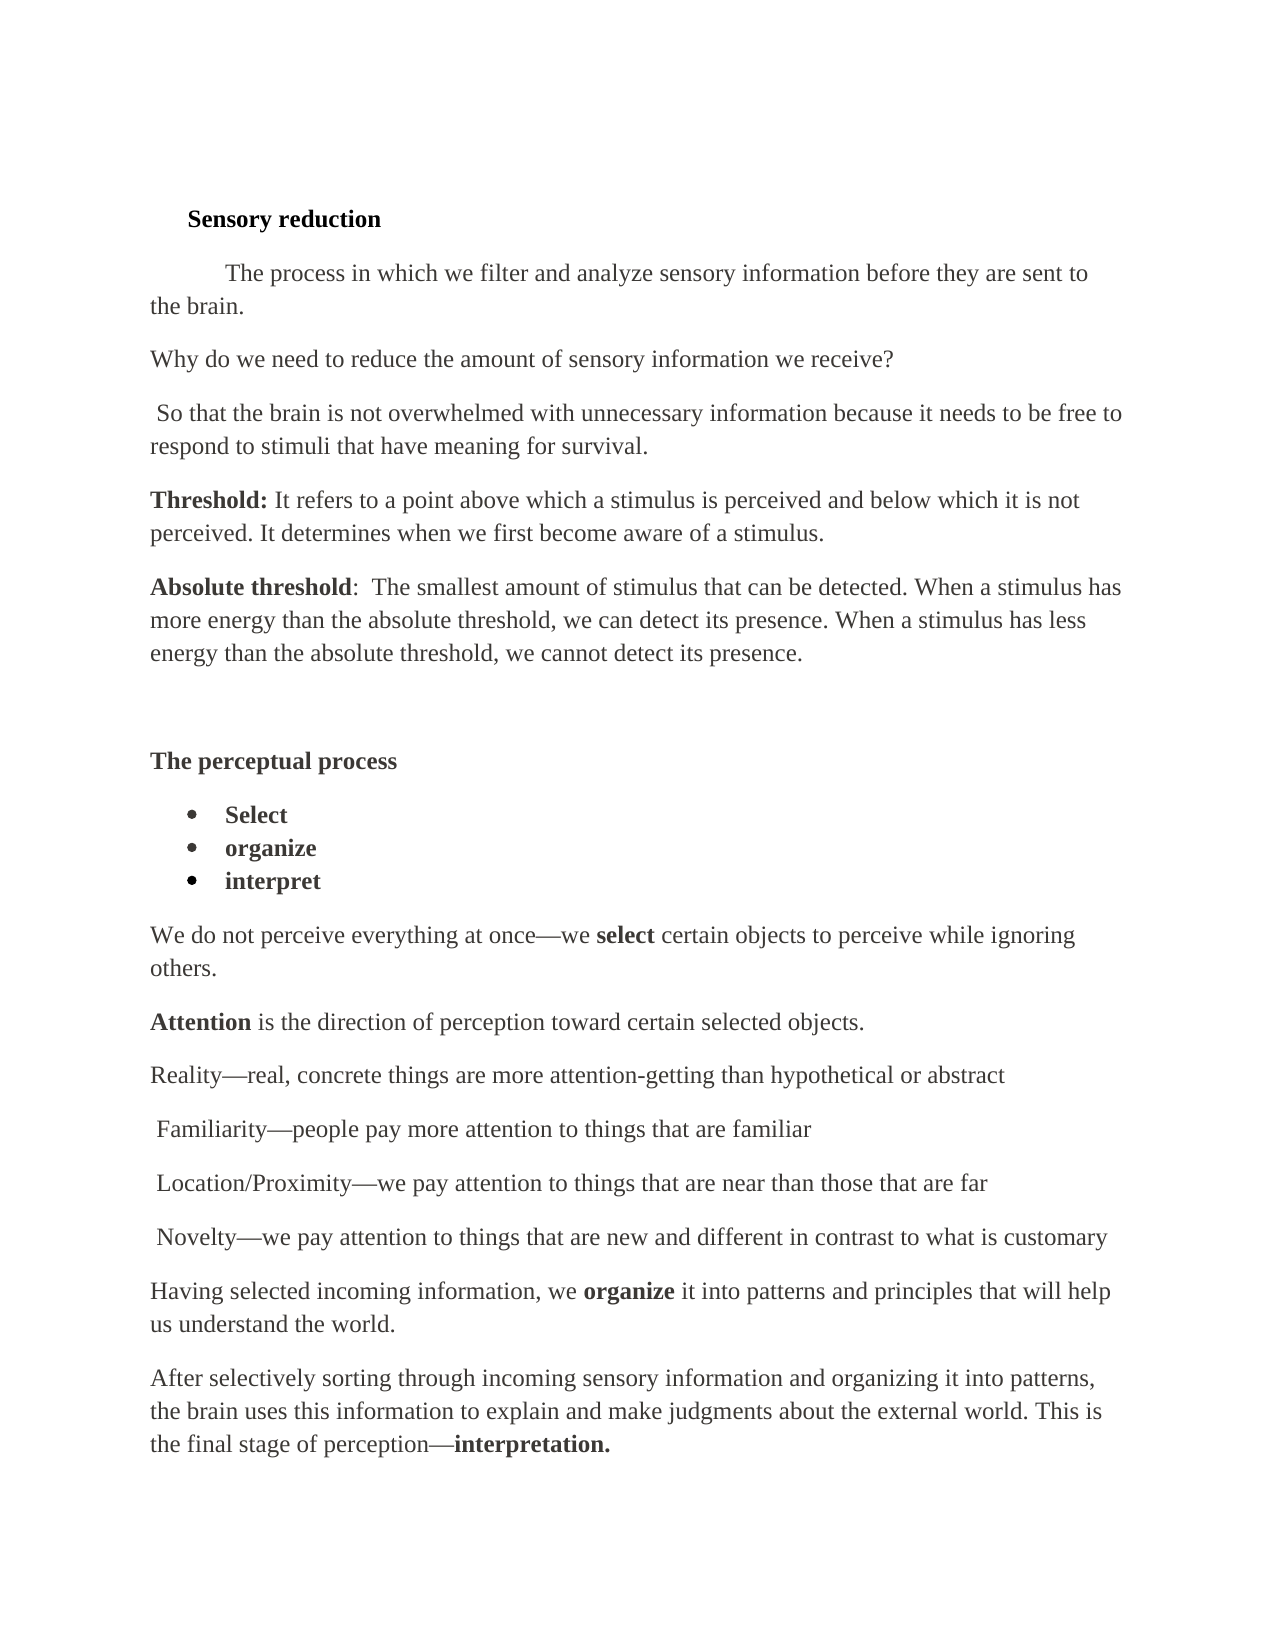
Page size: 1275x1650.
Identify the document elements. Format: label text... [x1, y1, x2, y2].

list organize [187, 833, 1125, 862]
text Sensory reduction [187, 204, 1125, 233]
text Absolute threshold: The smallest amount of stimulus that can be detected. When a stimulus has more energy than the absolute threshold, we can detect its presence. When a stimulus has less energy than the absolute threshold, we cannot detect its presence. [150, 572, 1125, 667]
text Why do we need to reduce the amount of sensory information we receive? [150, 344, 1125, 373]
text Familiarity—people pay more attention to things that are familiar [150, 1114, 1125, 1143]
text Threshold: It refers to a point above which a stimulus is perceived and below which it is not perceived. It determines when we first become aware of a stimulus. [150, 485, 1125, 547]
text Attention is the direction of perception toward certain selected objects. [150, 1007, 1125, 1035]
text Having selected incoming information, we organize it into patterns and principles that will help us understand the world. [150, 1276, 1125, 1338]
text Novelty—we pay attention to things that are new and different in contrast to what is customary [150, 1222, 1125, 1251]
text The process in which we filter and analyze sensory information before they are sent to the brain. [150, 258, 1125, 319]
text After selectively sorting through incoming sensory information and organizing it into patterns, the brain uses this information to explain and make judgments about the external world. This is the final stage of perception—interpretation. [150, 1363, 1125, 1457]
list interpret [187, 866, 1125, 894]
text The perceptual process [150, 746, 1125, 775]
list Select [187, 800, 1125, 828]
text We do not perceive everything at once—we select certain objects to perceive while ignoring others. [150, 920, 1125, 981]
text Location/Proximity—we pay attention to things that are near than those that are far [150, 1168, 1125, 1197]
text Reality—real, concrete things are more attention-getting than hypothetical or abstract [150, 1060, 1125, 1089]
text So that the brain is not overwhelmed with unnecessary information because it needs to be free to respond to stimuli that have meaning for survival. [150, 398, 1125, 460]
